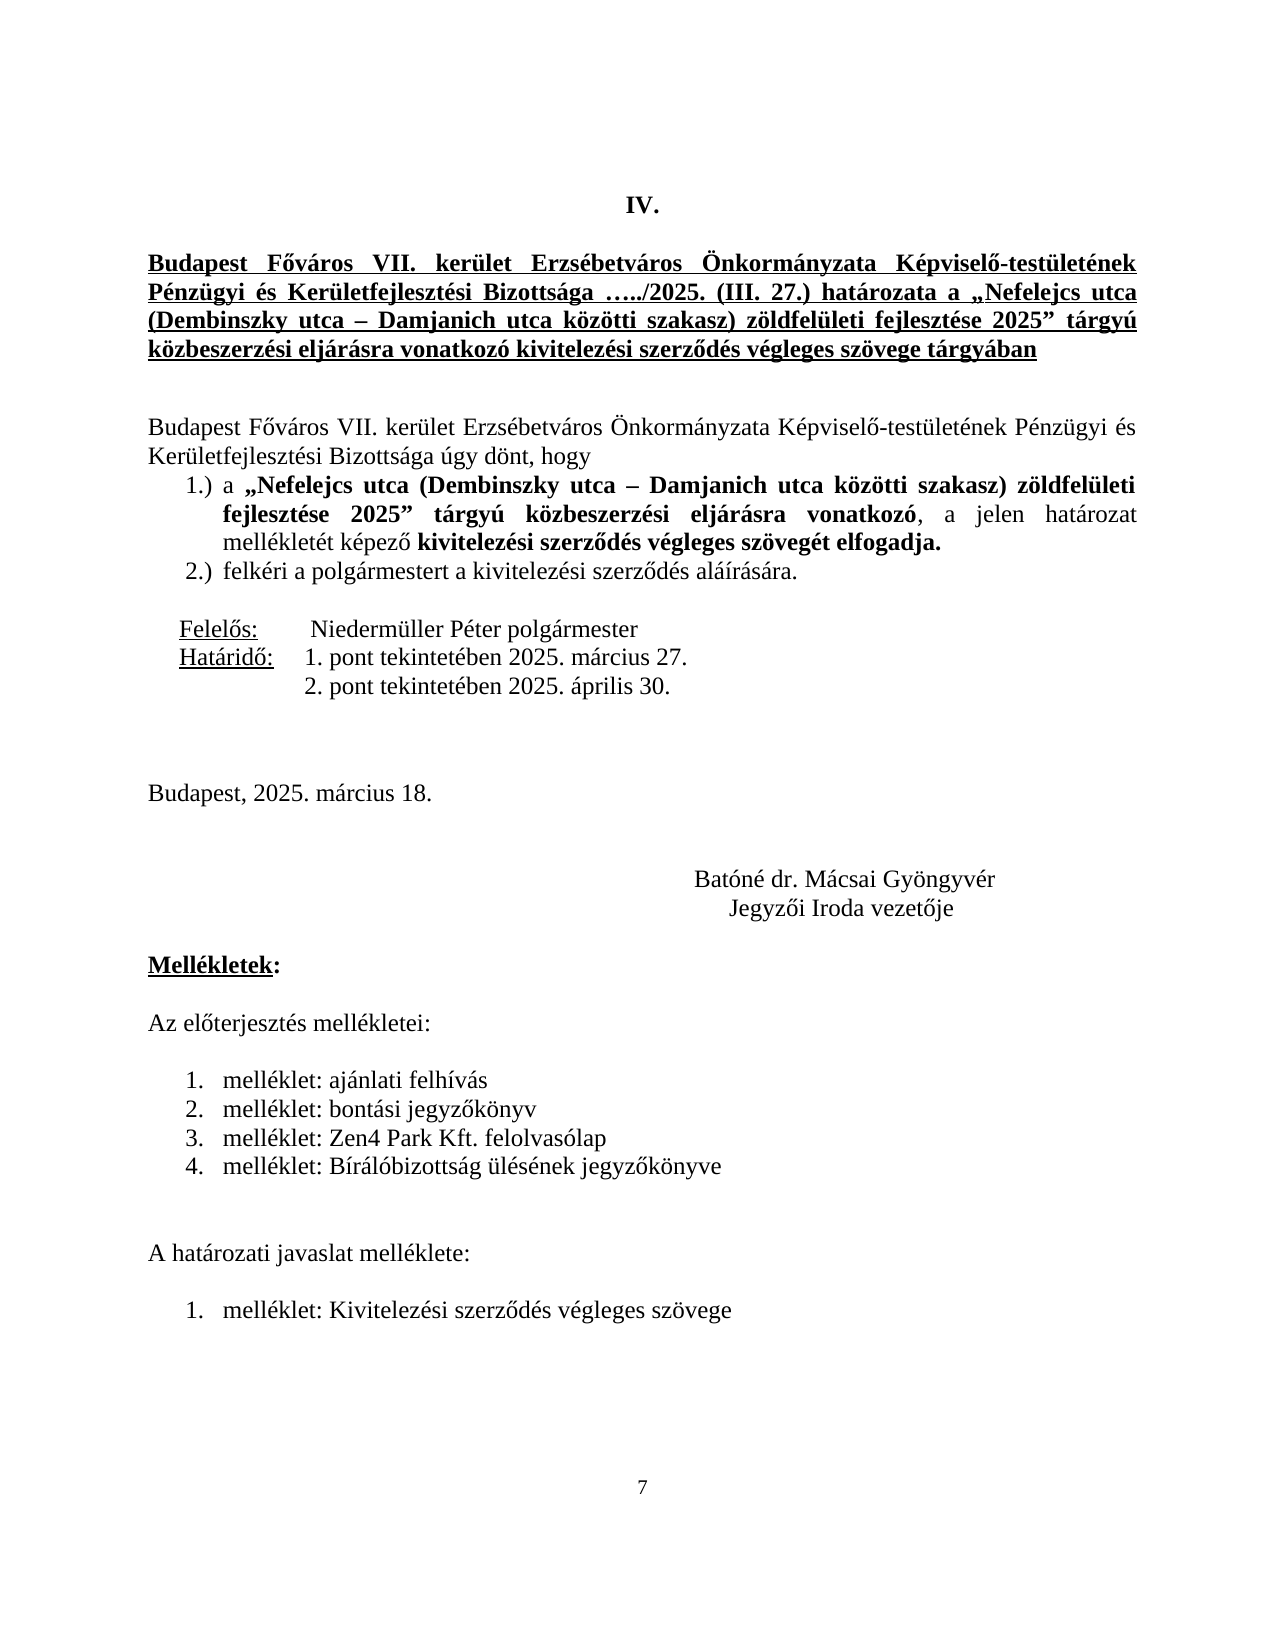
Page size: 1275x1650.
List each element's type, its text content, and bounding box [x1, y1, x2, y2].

text Budapest Főváros VII. kerület Erzsébetváros Önkormányzata Képviselő-testületének Pénzügyi és Kerületfejlesztési Bizottsága …../2025. (III. 27.) határozata a „Nefelejcs utca (Dembinszky utca – Damjanich utca közötti szakasz) zöldfelületi fejlesztése 2025” tárgyú közbeszerzési eljárásra vonatkozó kivitelezési szerződés végleges szövege tárgyában [148, 248, 1137, 273]
text Budapest Főváros VII. kerület Erzsébetváros Önkormányzata Képviselő-testületének Pénzügyi és Kerületfejlesztési Bizottsága …../2025. (III. 27.) határozata a „Nefelejcs utca (Dembinszky utca – Damjanich utca közötti szakasz) zöldfelületi fejlesztése 2025” tárgyú közbeszerzési eljárásra vonatkozó kivitelezési szerződés végleges szövege tárgyában [148, 332, 1137, 363]
list felkéri a polgármestert a kivitelezési szerződés aláírására. [185, 556, 1137, 585]
list a „Nefelejcs utca (Dembinszky utca – Damjanich utca közötti szakasz) zöldfelületi fejlesztése 2025” tárgyú közbeszerzési eljárásra vonatkozó, a jelen határozat mellékletét képező kivitelezési szerződés végleges szövegét elfogadja. [185, 470, 1137, 556]
text IV. [148, 190, 1137, 219]
text Az előterjesztés mellékletei: [148, 1008, 1137, 1036]
list melléklet: Kivitelezési szerződés végleges szövege [185, 1295, 1137, 1324]
text A határozati javaslat melléklete: [148, 1238, 1137, 1266]
list melléklet: Bírálóbizottság ülésének jegyzőkönyve [185, 1151, 1137, 1180]
list melléklet: Zen4 Park Kft. felolvasólap [185, 1123, 1137, 1151]
text Budapest Főváros VII. kerület Erzsébetváros Önkormányzata Képviselő-testületének Pénzügyi és Kerületfejlesztési Bizottsága …../2025. (III. 27.) határozata a „Nefelejcs utca (Dembinszky utca – Damjanich utca közötti szakasz) zöldfelületi fejlesztése 2025” tárgyú közbeszerzési eljárásra vonatkozó kivitelezési szerződés végleges szövege tárgyában [148, 303, 1137, 330]
text Budapest, [148, 778, 1137, 807]
text Mellékletek: [148, 950, 1137, 979]
text 2. pont tekintetében 2025. április 30. [179, 671, 1137, 700]
text Felelős: Niedermüller Péter polgármester [179, 614, 1137, 642]
text Budapest Főváros VII. kerület Erzsébetváros Önkormányzata Képviselő-testületének Pénzügyi és Kerületfejlesztési Bizottsága …../2025. (III. 27.) határozata a „Nefelejcs utca (Dembinszky utca – Damjanich utca közötti szakasz) zöldfelületi fejlesztése 2025” tárgyú közbeszerzési eljárásra vonatkozó kivitelezési szerződés végleges szövege tárgyában [148, 274, 1137, 302]
text Határidő: 1. pont tekintetében 2025. március 27. [179, 642, 1137, 671]
list melléklet: bontási jegyzőkönyv [185, 1094, 1137, 1123]
list melléklet: ajánlati felhívás [185, 1065, 1137, 1094]
text Budapest Főváros VII. kerület Erzsébetváros Önkormányzata Képviselő-testületének Pénzügyi és Kerületfejlesztési Bizottsága úgy dönt, hogy [148, 412, 1137, 470]
